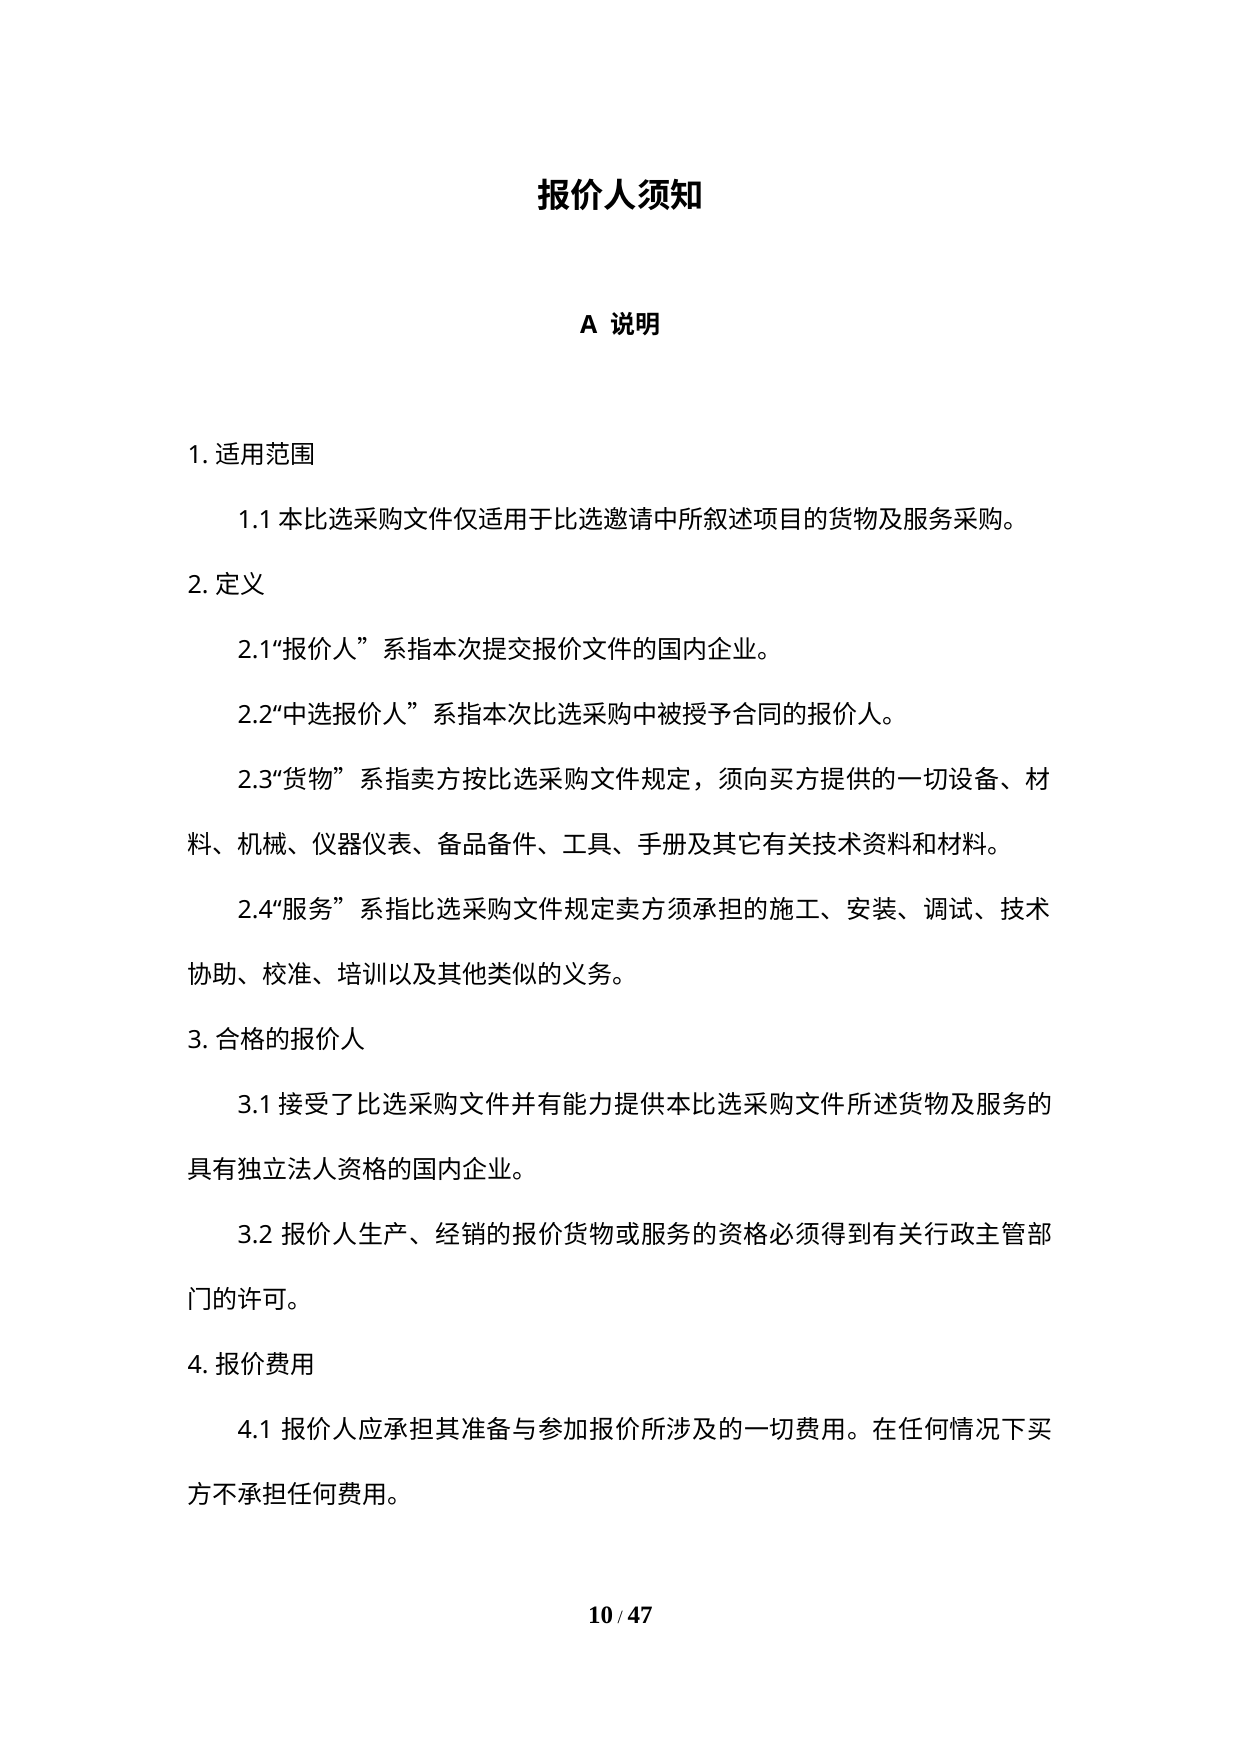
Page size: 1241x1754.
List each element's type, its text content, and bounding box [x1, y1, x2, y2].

text 1.1本比选采购文件仅适用于比选邀请中所叙述项目的货物及服务采购。 [187, 485, 1053, 550]
text 2.4“服务”系指比选采购文件规定卖方须承担的施工、安装、调试、技术协助、校准、培训以及其他类似的义务。 [187, 875, 1053, 1005]
text 报价人须知 [187, 160, 1053, 225]
text A 说明 [187, 290, 1053, 355]
text 2.1“报价人”系指本次提交报价文件的国内企业。 [187, 615, 1053, 680]
text 1. 适用范围 [187, 420, 1053, 485]
text 2. 定义 [187, 550, 1053, 615]
text 4. 报价费用 [187, 1330, 1053, 1395]
text 3.2 报价人生产、经销的报价货物或服务的资格必须得到有关行政主管部门的许可。 [187, 1200, 1053, 1330]
text 3. 合格的报价人 [187, 1005, 1053, 1070]
text 2.3“货物”系指卖方按比选采购文件规定，须向买方提供的一切设备、材料、机械、仪器仪表、备品备件、工具、手册及其它有关技术资料和材料。 [187, 745, 1053, 875]
text 4.1 报价人应承担其准备与参加报价所涉及的一切费用。在任何情况下买方不承担任何费用。 [187, 1395, 1053, 1525]
text 3.1接受了比选采购文件并有能力提供本比选采购文件所述货物及服务的具有独立法人资格的国内企业。 [187, 1070, 1053, 1200]
text 2.2“中选报价人”系指本次比选采购中被授予合同的报价人。 [187, 680, 1053, 745]
